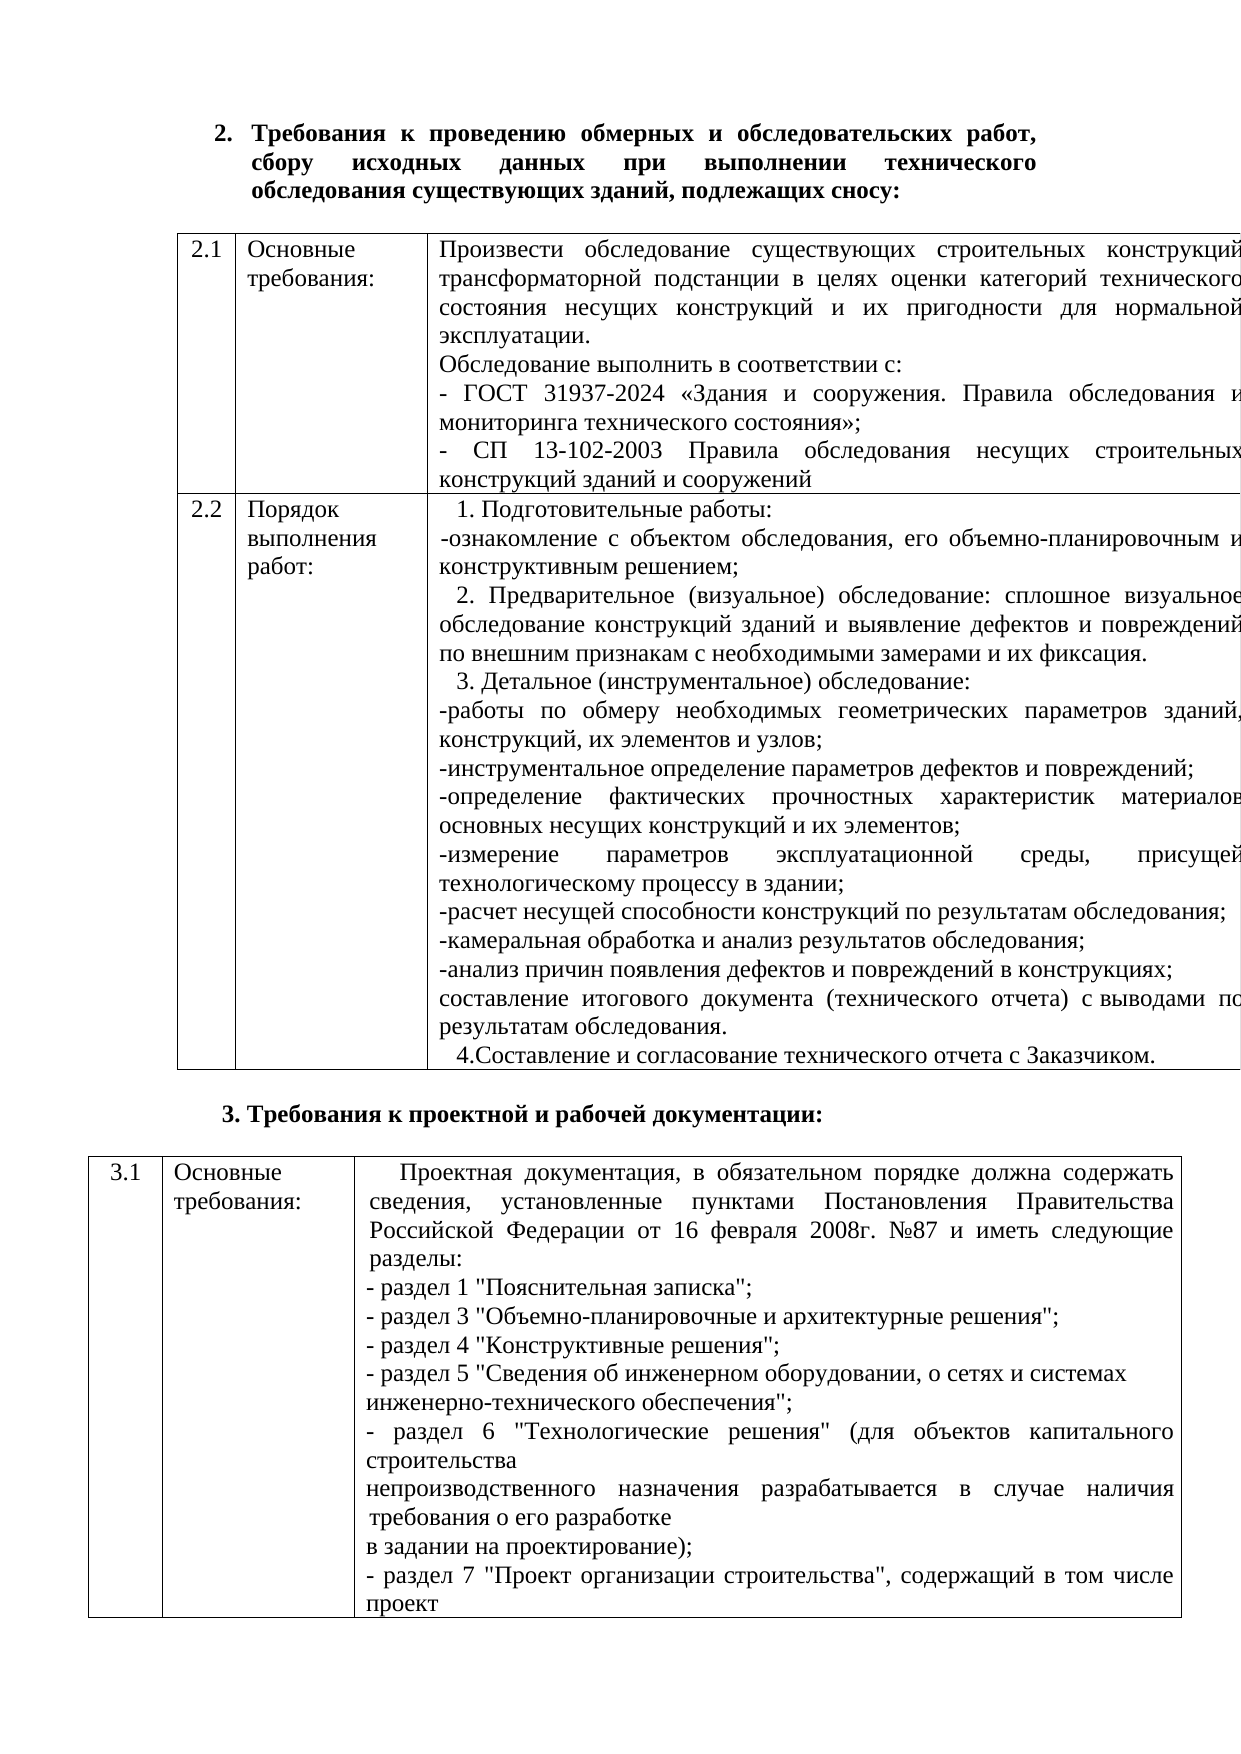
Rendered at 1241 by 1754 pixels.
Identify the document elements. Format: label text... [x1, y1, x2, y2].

table_header Произвести обследование существующих строительных конструкций трансформаторной подстанции в целях оценки категорий технического состояния несущих конструкций и их пригодности для нормальной эксплуатации. Обследование выполнить в соответствии с: - ГОСТ 31937-2024 «Здания и сооружения. Правила обследования и мониторинга технического состояния»; - СП 13-102-2003 Правила обследования несущих строительных конструкций зданий и сооружений [428, 234, 1240, 493]
text 3. Требования к проектной и рабочей документации: [222, 1099, 1037, 1127]
table_cell 2.2 [178, 494, 235, 1069]
table_cell Порядок выполнения работ: [236, 494, 427, 1069]
list Требования к проведению обмерных и обследовательских работ, сбору исходных данных при выполнении технического обследования существующих зданий, подлежащих сносу: [214, 118, 1037, 204]
table_header 2.1 [178, 234, 235, 493]
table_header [163, 1157, 354, 1617]
table_cell 1. Подготовительные работы: ознакомление с объектом обследования, его объемно-планировочным и конструктивным решением; 2. Предварительное (визуальное) обследование: сплошное визуальное обследование конструкций зданий и выявление дефектов и повреждений по внешним признакам с необходимыми замерами и их фиксация. 3. Детальное (инструментальное) обследование: работы по обмеру необходимых геометрических параметров зданий, конструкций, их элементов и узлов; инструментальное определение параметров дефектов и повреждений; определение фактических прочностных характеристик материалов основных несущих конструкций и их элементов; измерение параметров эксплуатационной среды, присущей технологическому процессу в здании; расчет несущей способности конструкций по результатам обследования; камеральная обработка и анализ результатов обследования; анализ причин появления дефектов и повреждений в конструкциях; составление итогового документа (технического отчета) с выводами по результатам обследования. 4.Составление и согласование технического отчета с Заказчиком. [428, 494, 1240, 1069]
table_header Основные требования: [236, 234, 427, 493]
table_header 3.1 [89, 1157, 162, 1617]
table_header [355, 1157, 1181, 1617]
